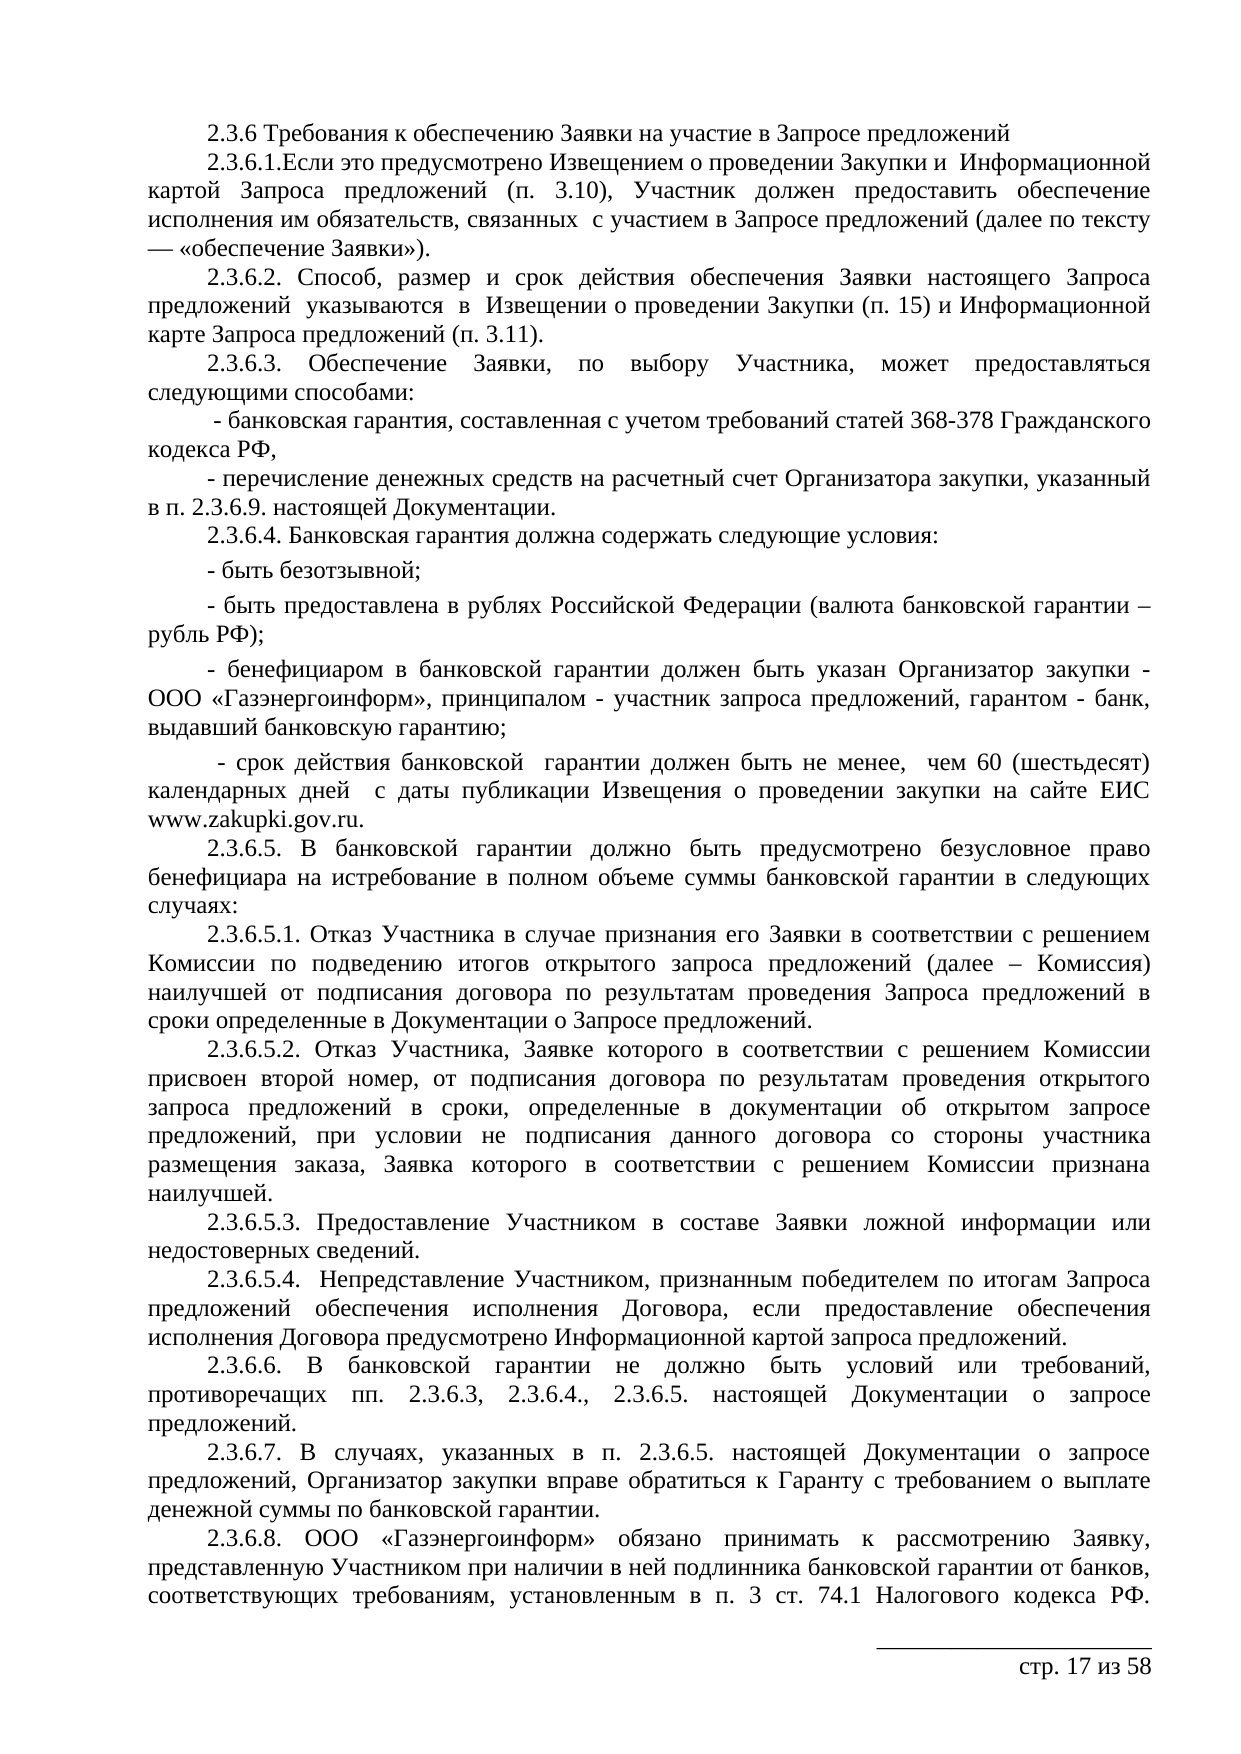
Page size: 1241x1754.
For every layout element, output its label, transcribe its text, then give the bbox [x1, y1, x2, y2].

text 2.3.6.1.Если это предусмотрено Извещением о проведении Закупки и Информационной картой Запроса предложений (п. 3.10), Участник должен предоставить обеспечение исполнения им обязательств, связанных с участием в Запросе предложений (далее по тексту — «обеспечение Заявки»). [148, 147, 1152, 262]
text 2.3.6.7. В случаях, указанных в п. 2.3.6.5. настоящей Документации о запросе предложений, Организатор закупки вправе обратиться к Гаранту с требованием о выплате денежной суммы по банковской гарантии. [148, 1437, 1152, 1523]
text 2.3.6.5.1. Отказ Участника в случае признания его Заявки в соответствии с решением Комиссии по подведению итогов открытого запроса предложений (далее – Комиссия) наилучшей от подписания договора по результатам проведения Запроса предложений в сроки определенные в Документации о Запросе предложений. [148, 919, 1152, 1034]
text 2.3.6.6. В банковской гарантии не должно быть условий или требований, противоречащих пп. 2.3.6.3, 2.3.6.4., 2.3.6.5. настоящей Документации о запросе предложений. [148, 1351, 1152, 1437]
text 2.3.6.3. Обеспечение Заявки, по выбору Участника, может предоставляться следующими способами: [148, 348, 1152, 406]
text - бенефициаром в банковской гарантии должен быть указан Организатор закупки - ООО «Газэнергоинформ», принципалом - участник запроса предложений, гарантом - банк, выдавший банковскую гарантию; [148, 654, 1152, 741]
text 2.3.6.5.4. Непредставление Участником, признанным победителем по итогам Запроса предложений обеспечения исполнения Договора, если предоставление обеспечения исполнения Договора предусмотрено Информационной картой запроса предложений. [148, 1264, 1152, 1351]
text 2.3.6.5.3. Предоставление Участником в составе Заявки ложной информации или недостоверных сведений. [148, 1207, 1152, 1264]
text 2.3.6.5.2. Отказ Участника, Заявке которого в соответствии с решением Комиссии присвоен второй номер, от подписания договора по результатам проведения открытого запроса предложений в сроки, определенные в документации об открытом запросе предложений, при условии не подписания данного договора со стороны участника размещения заказа, Заявка которого в соответствии с решением Комиссии признана наилучшей. [148, 1034, 1152, 1207]
text - срок действия банковской гарантии должен быть не менее, чем 60 (шестьдесят) календарных дней с даты публикации Извещения о проведении закупки на сайте ЕИС www.zakupki.gov.ru. [148, 747, 1152, 833]
text - быть безотзывной; [148, 556, 1152, 584]
text 2.3.6 Требования к обеспечению Заявки на участие в Запросе предложений [148, 118, 1152, 147]
text 2.3.6.2. Способ, размер и срок действия обеспечения Заявки настоящего Запроса предложений указываются в Извещении о проведении Закупки (п. 15) и Информационной карте Запроса предложений (п. 3.11). [148, 262, 1152, 348]
text 2.3.6.4. Банковская гарантия должна содержать следующие условия: [148, 521, 1152, 549]
text - банковская гарантия, составленная с учетом требований статей 368-378 Гражданского кодекса РФ, [148, 406, 1152, 463]
text - быть предоставлена в рублях Российской Федерации (валюта банковской гарантии – рубль РФ); [148, 591, 1152, 648]
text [148, 1523, 1152, 1609]
text 2.3.6.5. В банковской гарантии должно быть предусмотрено безусловное право бенефициара на истребование в полном объеме суммы банковской гарантии в следующих случаях: [148, 833, 1152, 919]
text - перечисление денежных средств на расчетный счет Организатора закупки, указанный в п. 2.3.6.9. настоящей Документации. [148, 463, 1152, 521]
